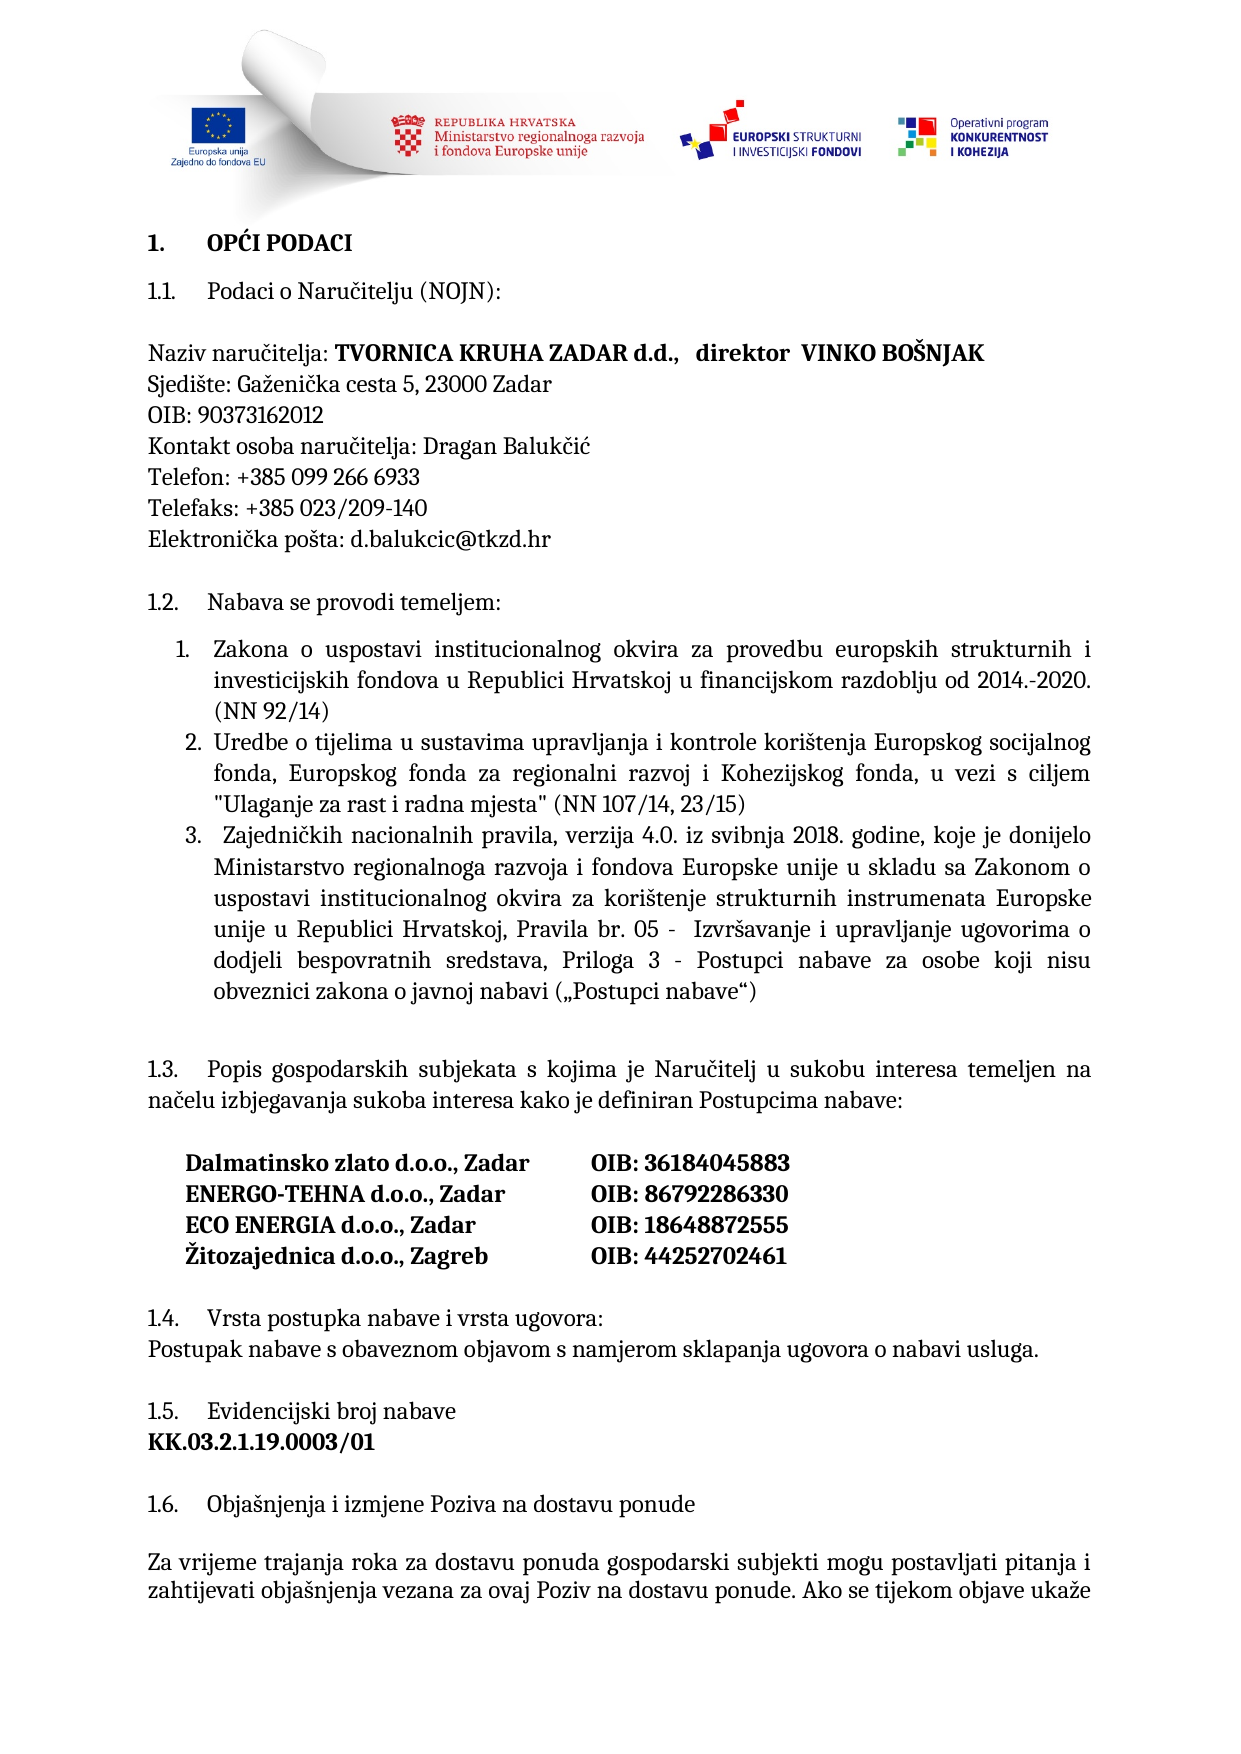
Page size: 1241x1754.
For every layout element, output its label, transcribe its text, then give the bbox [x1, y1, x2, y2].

list Zajedničkih nacionalnih pravila, verzija 4.0. iz svibnja 2018. godine, koje je donijelo Ministarstvo regionalnoga razvoja i fondova Europske unije u skladu sa Zakonom o uspostavi institucionalnog okvira za korištenje strukturnih instrumenata Europske unije u Republici Hrvatskoj, Pravila br. 05 - Izvršavanje i upravljanje ugovorima o dodjeli bespovratnih sredstava, Priloga 3 - Postupci nabave za osobe koji nisu obveznici zakona o javnoj nabavi („Postupci nabave“) [185, 821, 1092, 1005]
text Kontakt osoba naručitelja: Dragan Balukčić [148, 432, 1092, 461]
list Popis gospodarskih subjekata s kojima je Naručitelj u sukobu interesa temeljen na načelu izbjegavanja sukoba interesa kako je definiran Postupcima nabave: [148, 1055, 1092, 1115]
text KK.03.2.1.19.0003/01 [148, 1428, 1092, 1457]
list Podaci o Naručitelju (NOJN): [148, 277, 1092, 306]
text Sjedište: Gaženička cesta 5, 23000 Zadar [148, 370, 1092, 399]
text OIB: 90373162012 [148, 401, 1092, 430]
text Dalmatinsko zlato d.o.o., Zadar OIB: 36184045883 [185, 1148, 1092, 1177]
list Zakona o uspostavi institucionalnog okvira za provedbu europskih strukturnih i investicijskih fondova u Republici Hrvatskoj u financijskom razdoblju od 2014.-2020. (NN 92/14) [176, 635, 1092, 726]
list Vrsta postupka nabave i vrsta ugovora: [148, 1304, 1092, 1332]
text ECO ENERGIA d.o.o., Zadar OIB: 18648872555 [185, 1211, 1092, 1239]
text 1.6. Objašnjenja i izmjene Poziva na dostavu ponude [148, 1490, 1092, 1519]
list Uredbe o tijelima u sustavima upravljanja i kontrole korištenja Europskog socijalnog fonda, Europskog fonda za regionalni razvoj i Kohezijskog fonda, u vezi s ciljem "Ulaganje za rast i radna mjesta" (NN 107/14, 23/15) [185, 728, 1092, 819]
text Postupak nabave s obaveznom objavom s namjerom sklapanja ugovora o nabavi usluga. [148, 1335, 1092, 1363]
text Telefaks: +385 023/209-140 [148, 494, 1092, 523]
text Telefon: +385 099 266 6933 [148, 463, 1092, 492]
list Nabava se provodi temeljem: [148, 587, 1092, 616]
text Žitozajednica d.o.o., Zagreb OIB: 44252702461 [185, 1242, 1092, 1270]
text Naziv naručitelja: TVORNICA KRUHA ZADAR d.d., direktor VINKO BOŠNJAK [148, 339, 1092, 368]
text 1.5. Evidencijski broj nabave [148, 1397, 1092, 1426]
text Elektronička pošta: d.balukcic@tkzd.hr [148, 525, 1092, 554]
list OPĆI PODACI [148, 230, 1092, 258]
text ENERGO-TEHNA d.o.o., Zadar OIB: 86792286330 [185, 1179, 1092, 1208]
picture [147, 29, 1093, 230]
